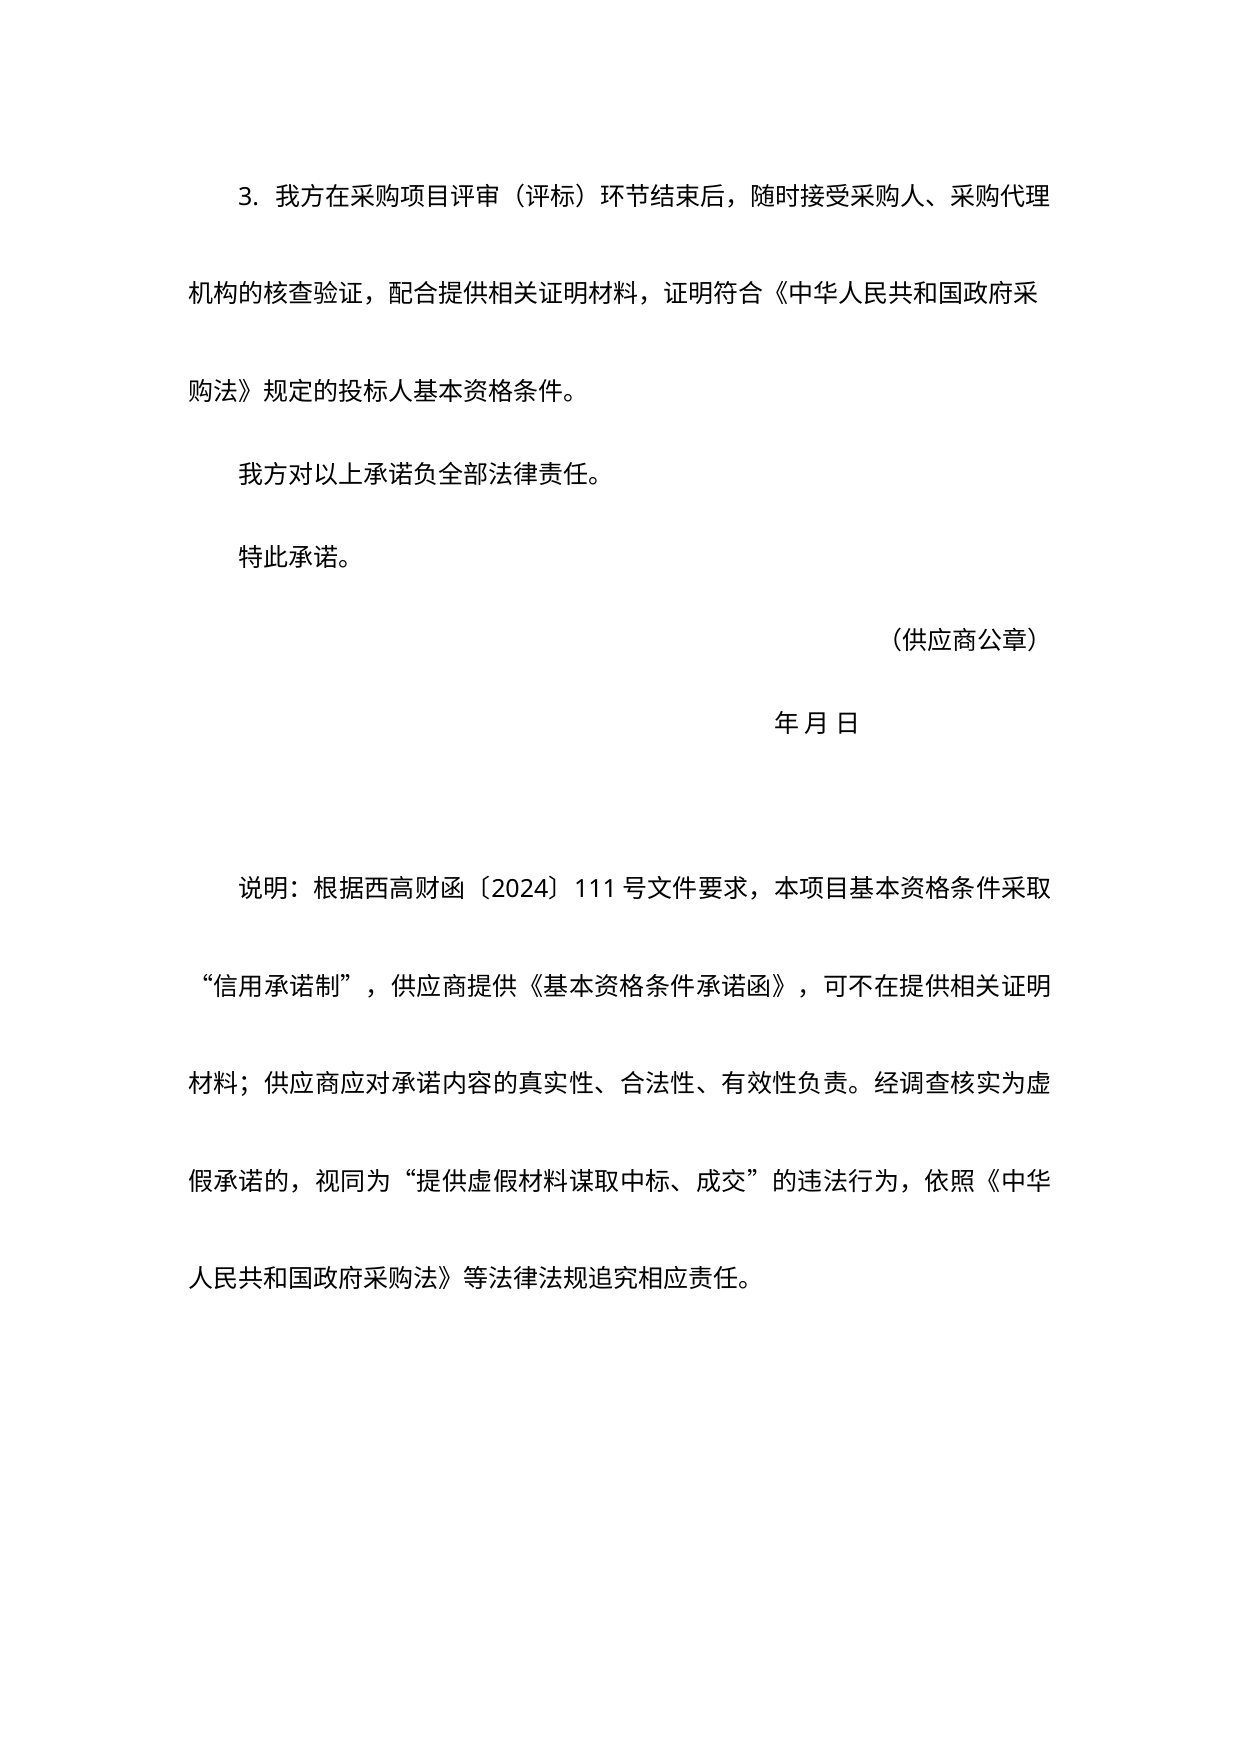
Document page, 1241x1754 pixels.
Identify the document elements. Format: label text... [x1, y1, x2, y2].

text （供应商公章） [188, 606, 1052, 671]
text 我方对以上承诺负全部法律责任。 [188, 440, 1052, 505]
text 说明：根据西高财函〔2024〕111号文件要求，本项目基本资格条件采取“信用承诺制”，供应商提供《基本资格条件承诺函》，可不在提供相关证明材料；供应商应对承诺内容的真实性、合法性、有效性负责。经调查核实为虚假承诺的，视同为“提供虚假材料谋取中标、成交”的违法行为，依照《中华人民共和国政府采购法》等法律法规追究相应责任。 [188, 854, 1052, 1309]
text 年 月 日 [188, 689, 1052, 754]
text 特此承诺。 [188, 523, 1052, 588]
list 我方在采购项目评审（评标）环节结束后，随时接受采购人、采购代理机构的核查验证，配合提供相关证明材料，证明符合《中华人民共和国政府采购法》规定的投标人基本资格条件。 [188, 162, 1052, 422]
